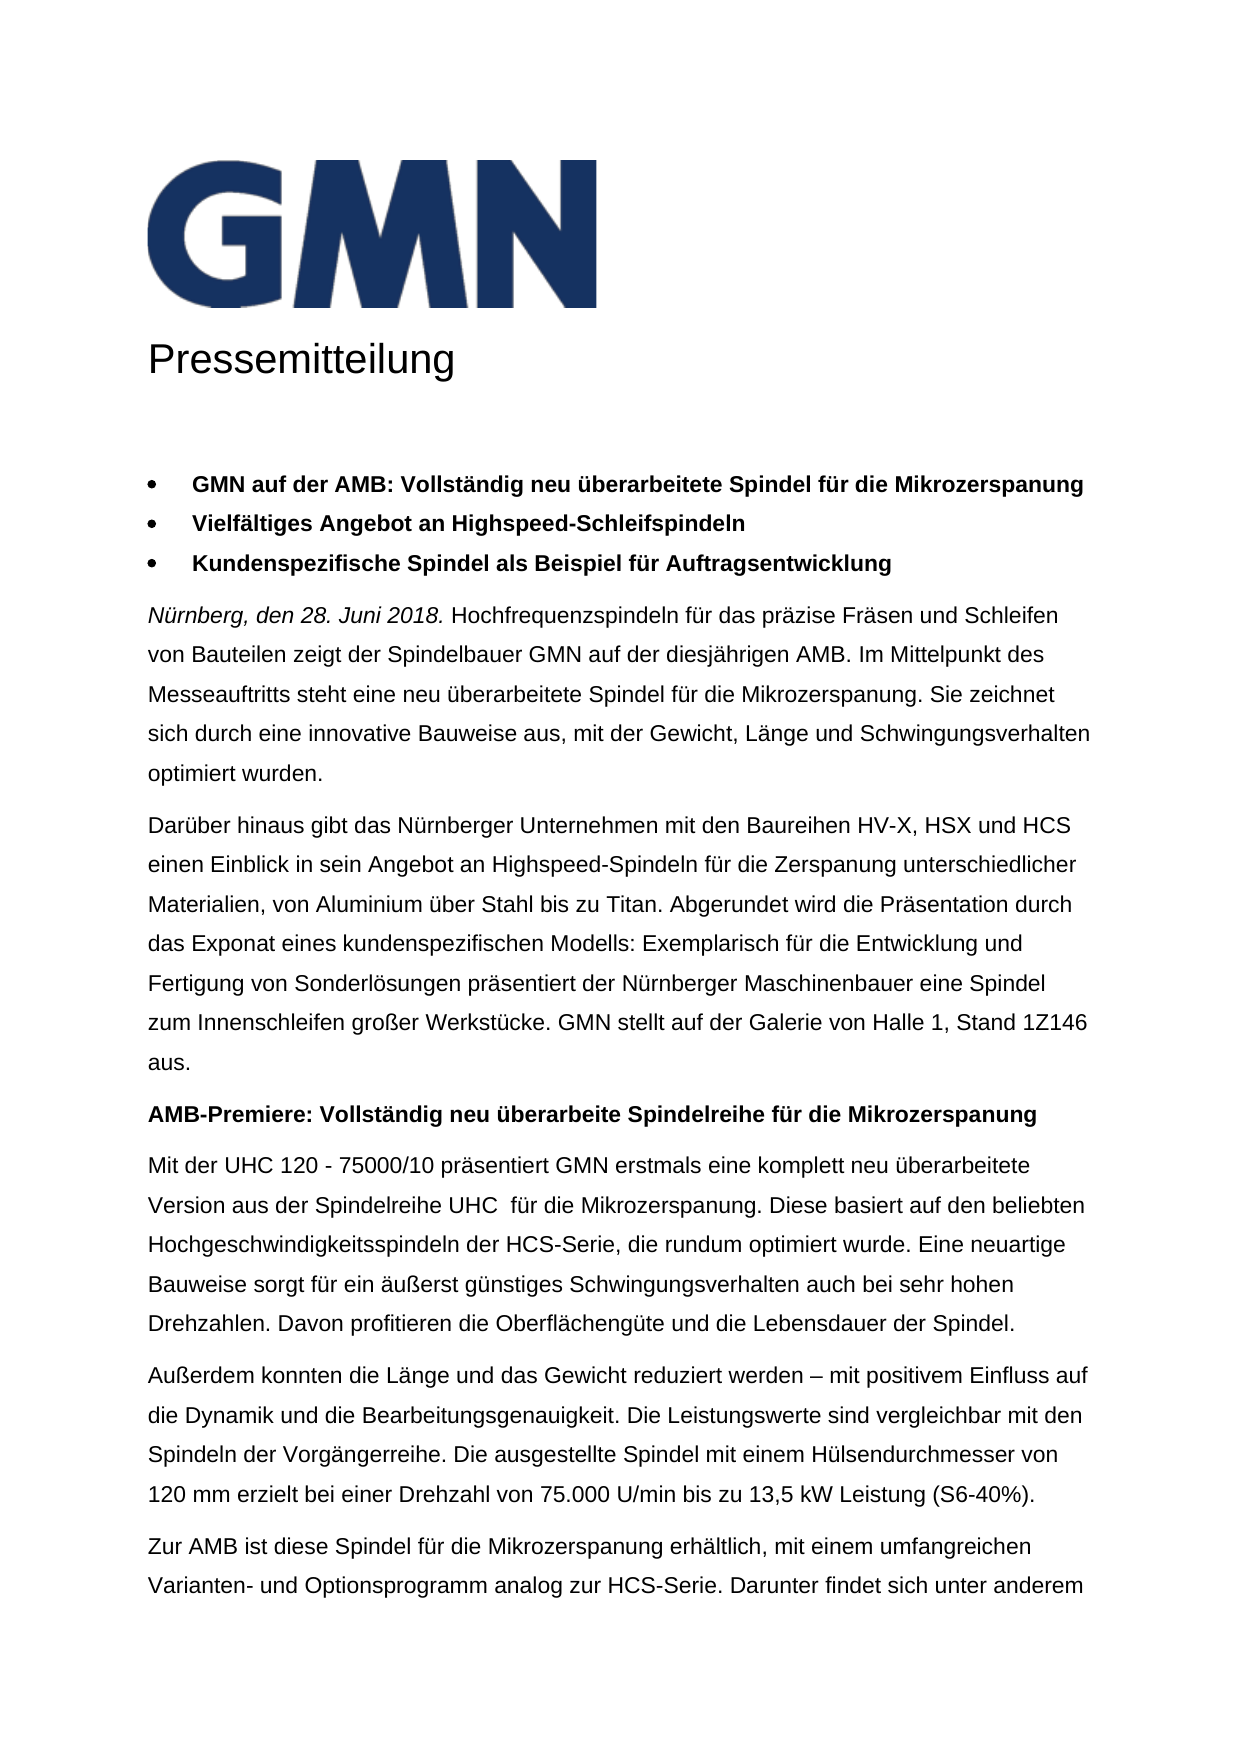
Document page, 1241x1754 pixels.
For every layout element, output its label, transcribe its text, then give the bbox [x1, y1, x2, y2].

text Darüber hinaus gibt das Nürnberger Unternehmen mit den Baureihen HV-X, HSX und HCS einen Einblick in sein Angebot an Highspeed-Spindeln für die Zerspanung unterschiedlicher Materialien, von Aluminium über Stahl bis zu Titan. Abgerundet wird die Präsentation durch das Exponat eines kundenspezifischen Modells: Exemplarisch für die Entwicklung und Fertigung von Sonderlösungen präsentiert der Nürnberger Maschinenbauer eine Spindel zum Innenschleifen großer Werkstücke. GMN stellt auf der Galerie von Halle 1, Stand 1Z146 aus. [148, 812, 1093, 1075]
text Pressemitteilung [148, 334, 1093, 382]
list GMN auf der AMB: Vollständig neu überarbeitete Spindel für die Mikrozerspanung [148, 471, 1093, 497]
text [148, 1533, 1093, 1599]
text Nürnberg, den 28. Juni 2018. Hochfrequenzspindeln für das präzise Fräsen und Schleifen von Bauteilen zeigt der Spindelbauer GMN auf der diesjährigen AMB. Im Mittelpunkt des Messeauftritts steht eine neu überarbeitete Spindel für die Mikrozerspanung. Sie zeichnet sich durch eine innovative Bauweise aus, mit der Gewicht, Länge und Schwingungsverhalten optimiert wurden. [148, 602, 1093, 786]
text Außerdem konnten die Länge und das Gewicht reduziert werden – mit positivem Einfluss auf die Dynamik und die Bearbeitungsgenauigkeit. Die Leistungswerte sind vergleichbar mit den Spindeln der Vorgängerreihe. Die ausgestellte Spindel mit einem Hülsendurchmesser von 120 mm erzielt bei einer Drehzahl von 75.000 U/min bis zu 13,5 kW Leistung (S6-40%). [148, 1362, 1093, 1507]
text AMB-Premiere: Vollständig neu überarbeite Spindelreihe für die Mikrozerspanung [148, 1101, 1093, 1127]
picture [147, 160, 597, 308]
text Mit der UHC 120 - 75000/10 präsentiert GMN erstmals eine komplett neu überarbeitete Version aus der Spindelreihe UHC für die Mikrozerspanung. Diese basiert auf den beliebten Hochgeschwindigkeitsspindeln der HCS-Serie, die rundum optimiert wurde. Eine neuartige Bauweise sorgt für ein äußerst günstiges Schwingungsverhalten auch bei sehr hohen Drehzahlen. Davon profitieren die Oberflächengüte und die Lebensdauer der Spindel. [148, 1152, 1093, 1337]
list Vielfältiges Angebot an Highspeed-Schleifspindeln [148, 510, 1093, 537]
list Kundenspezifische Spindel als Beispiel für Auftragsentwicklung [148, 550, 1093, 576]
